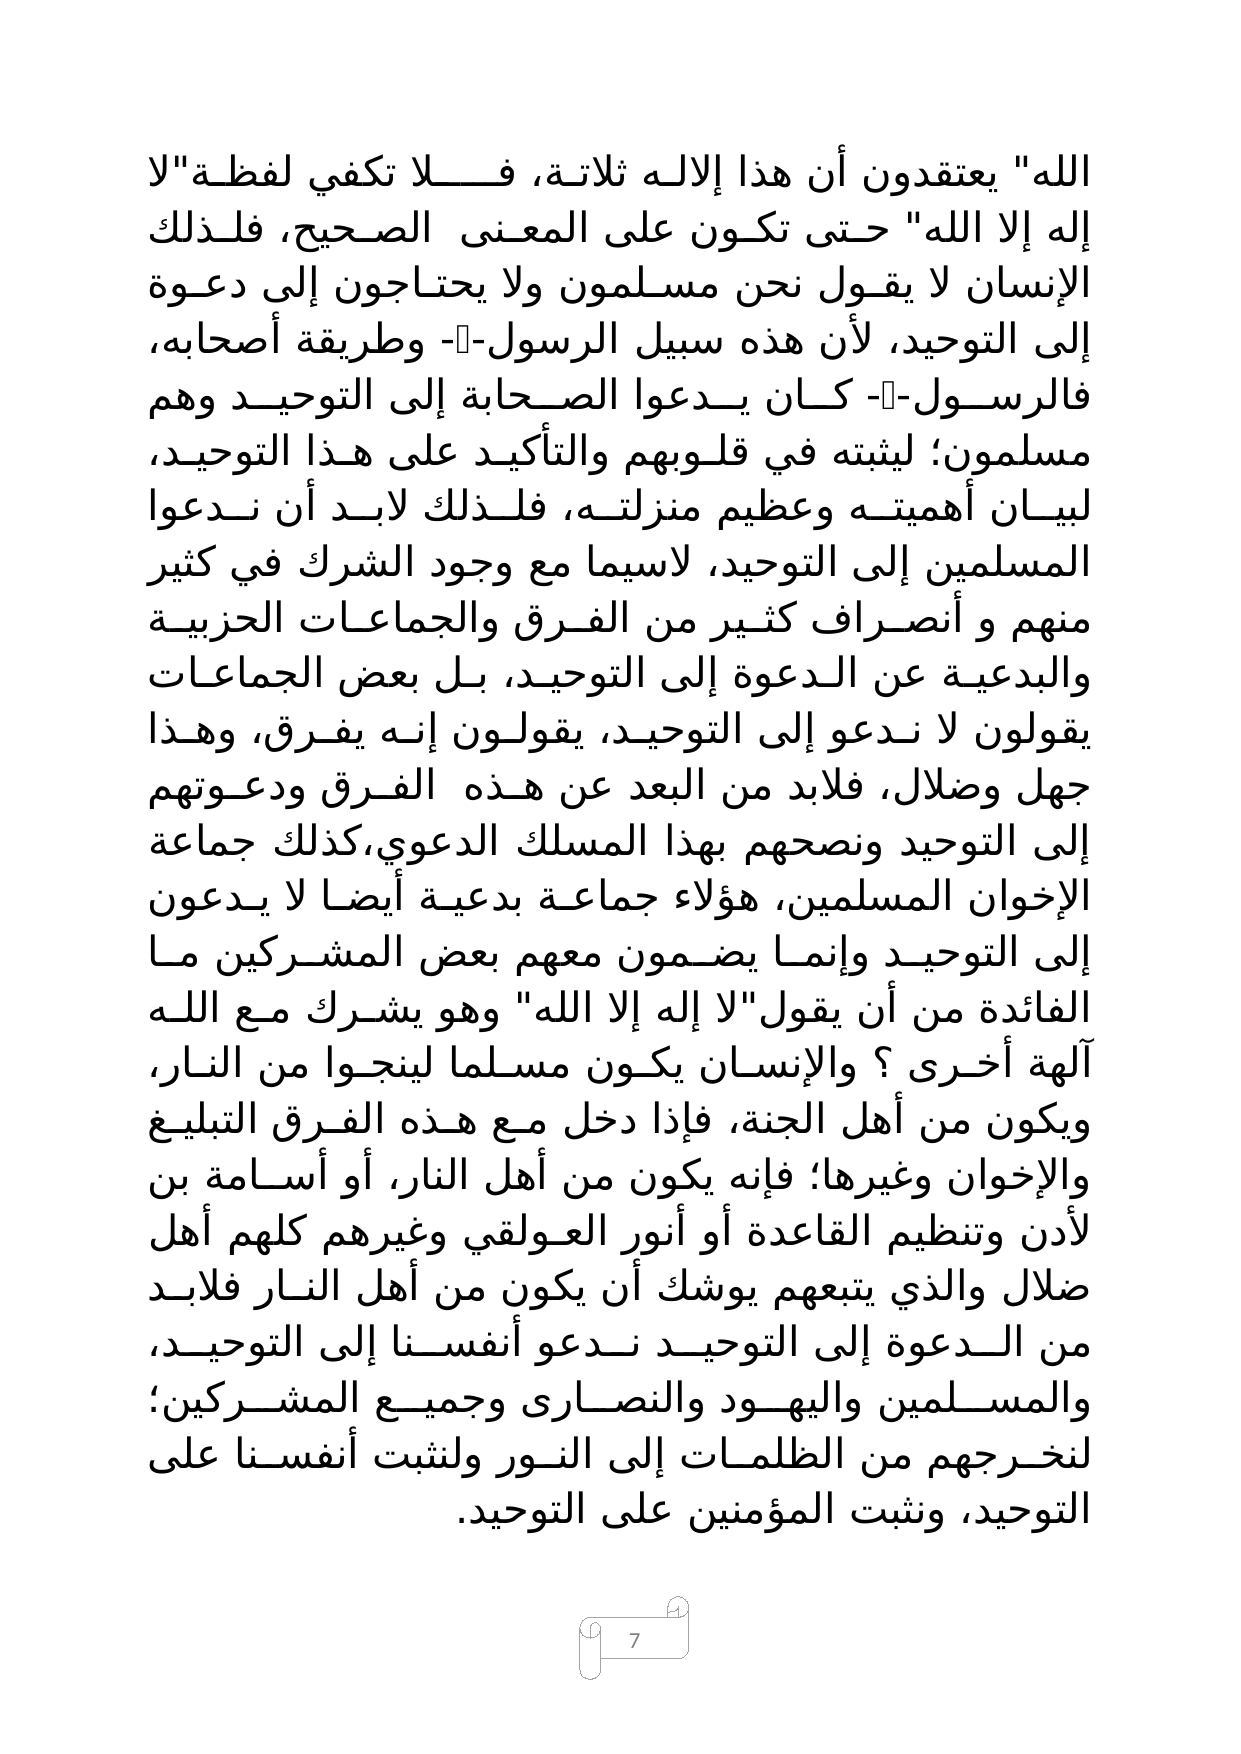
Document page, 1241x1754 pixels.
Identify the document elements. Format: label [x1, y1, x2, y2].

text [148, 148, 1093, 1534]
